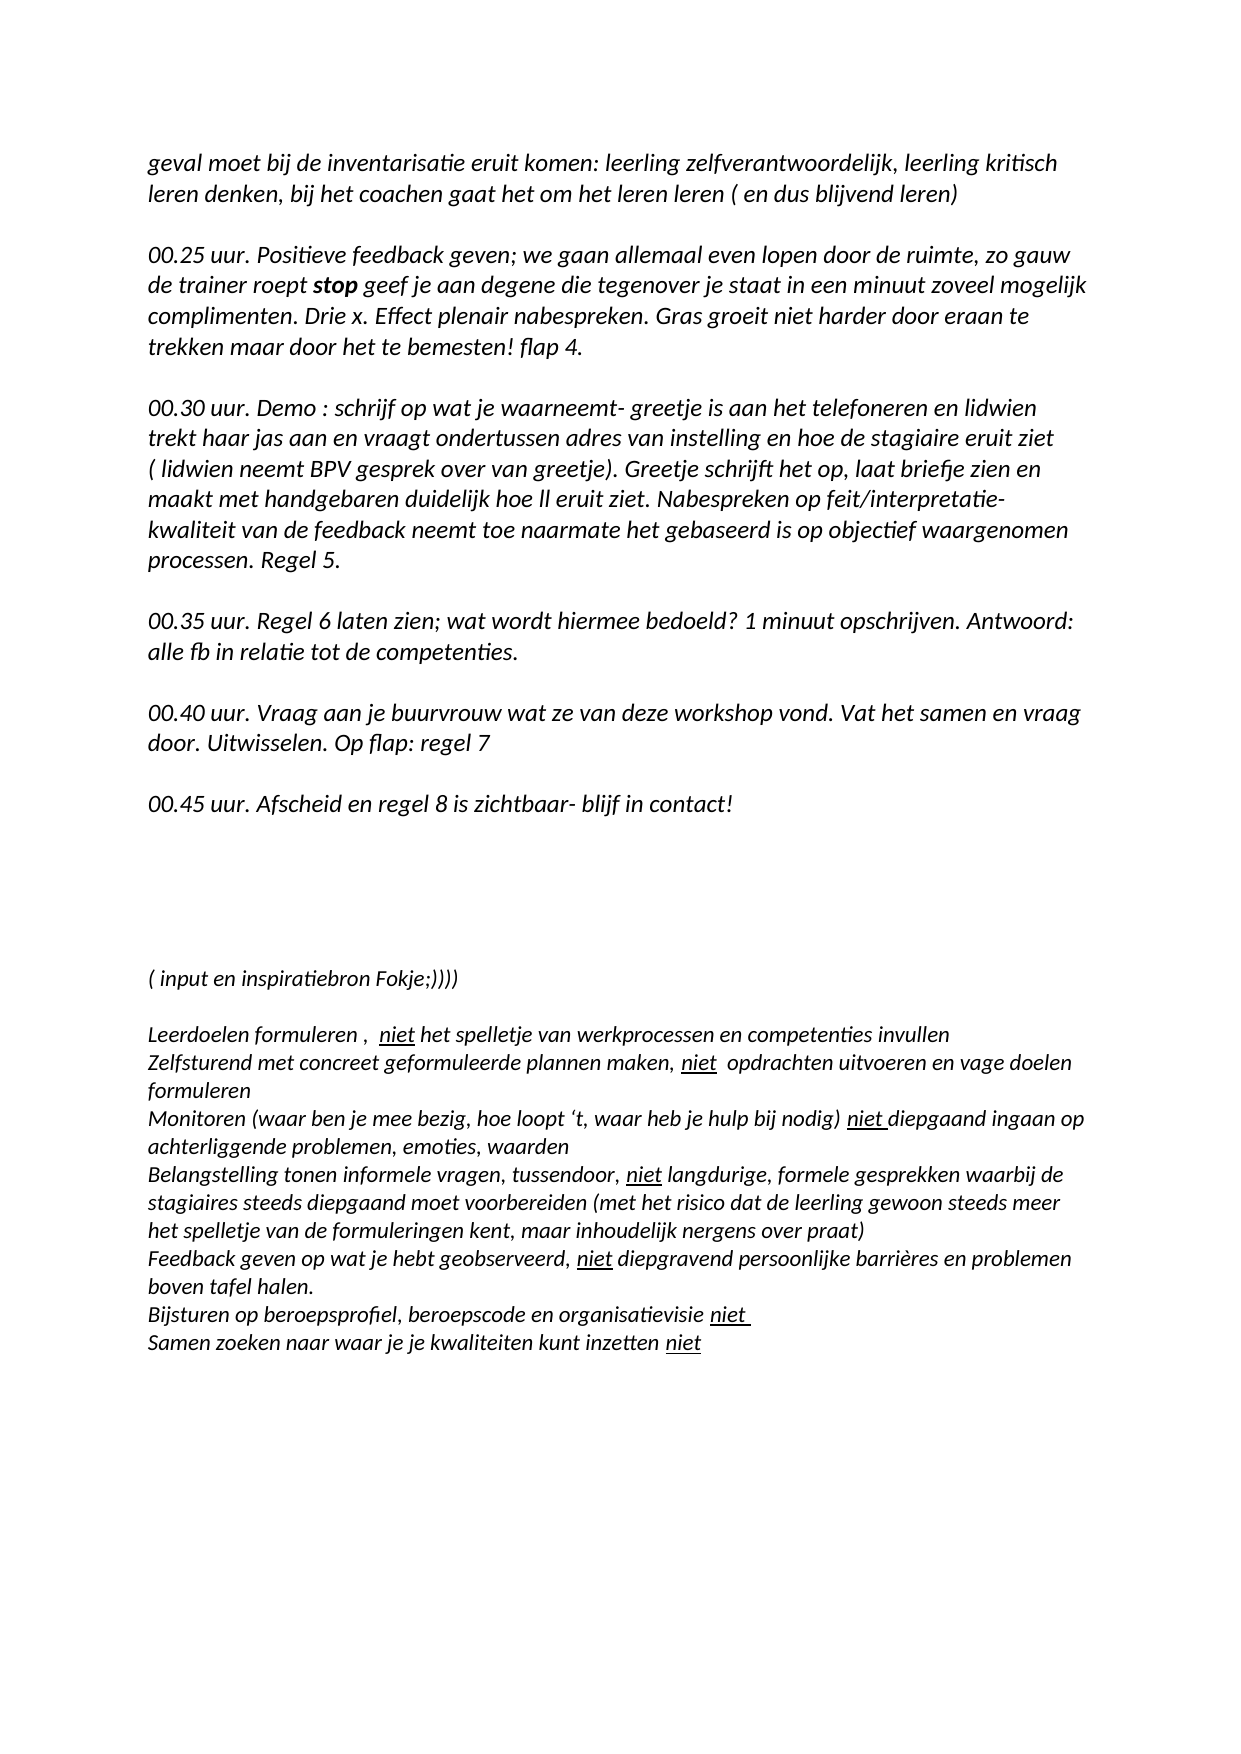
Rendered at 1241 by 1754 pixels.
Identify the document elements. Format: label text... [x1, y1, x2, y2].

text Samen zoeken naar waar je je kwaliteiten kunt inzetten niet [148, 1328, 1093, 1356]
text ( input en inspiratiebron Fokje;)))) [148, 964, 1093, 992]
text Feedback geven op wat je hebt geobserveerd, niet diepgravend persoonlijke barrières en problemen boven tafel halen. [148, 1244, 1093, 1300]
text 00.35 uur. Regel 6 laten zien; wat wordt hiermee bedoeld? 1 minuut opschrijven. Antwoord: alle fb in relatie tot de competenties. [148, 605, 1093, 666]
text Zelfsturend met concreet geformuleerde plannen maken, niet opdrachten uitvoeren en vage doelen formuleren [148, 1048, 1093, 1104]
text 00.40 uur. Vraag aan je buurvrouw wat ze van deze workshop vond. Vat het samen en vraag door. Uitwisselen. Op flap: regel 7 [148, 697, 1093, 758]
text Belangstelling tonen informele vragen, tussendoor, niet langdurige, formele gesprekken waarbij de stagiaires steeds diepgaand moet voorbereiden (met het risico dat de leerling gewoon steeds meer het spelletje van de formuleringen kent, maar inhoudelijk nergens over praat) [148, 1160, 1093, 1244]
text Monitoren (waar ben je mee bezig, hoe loopt ‘t, waar heb je hulp bij nodig) niet diepgaand ingaan op achterliggende problemen, emoties, waarden [148, 1104, 1093, 1160]
text 00.25 uur. Positieve feedback geven; we gaan allemaal even lopen door de ruimte, zo gauw de trainer roept stop geef je aan degene die tegenover je staat in een minuut zoveel mogelijk complimenten. Drie x. Effect plenair nabespreken. Gras groeit niet harder door eraan te trekken maar door het te bemesten! flap 4. [148, 239, 1093, 361]
text 00.45 uur. Afscheid en regel 8 is zichtbaar- blijf in contact! [148, 788, 1093, 819]
text Leerdoelen formuleren , niet het spelletje van werkprocessen en competenties invullen [148, 1020, 1093, 1048]
text 00.30 uur. Demo : schrijf op wat je waarneemt- greetje is aan het telefoneren en lidwien trekt haar jas aan en vraagt ondertussen adres van instelling en hoe de stagiaire eruit ziet ( lidwien neemt BPV gesprek over van greetje). Greetje schrijft het op, laat briefje zien en maakt met handgebaren duidelijk hoe ll eruit ziet. Nabespreken op feit/interpretatie- kwaliteit van de feedback neemt toe naarmate het gebaseerd is op objectief waargenomen processen. Regel 5. [148, 392, 1093, 575]
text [148, 148, 1093, 209]
text Bijsturen op beroepsprofiel, beroepscode en organisatievisie niet [148, 1300, 1093, 1328]
